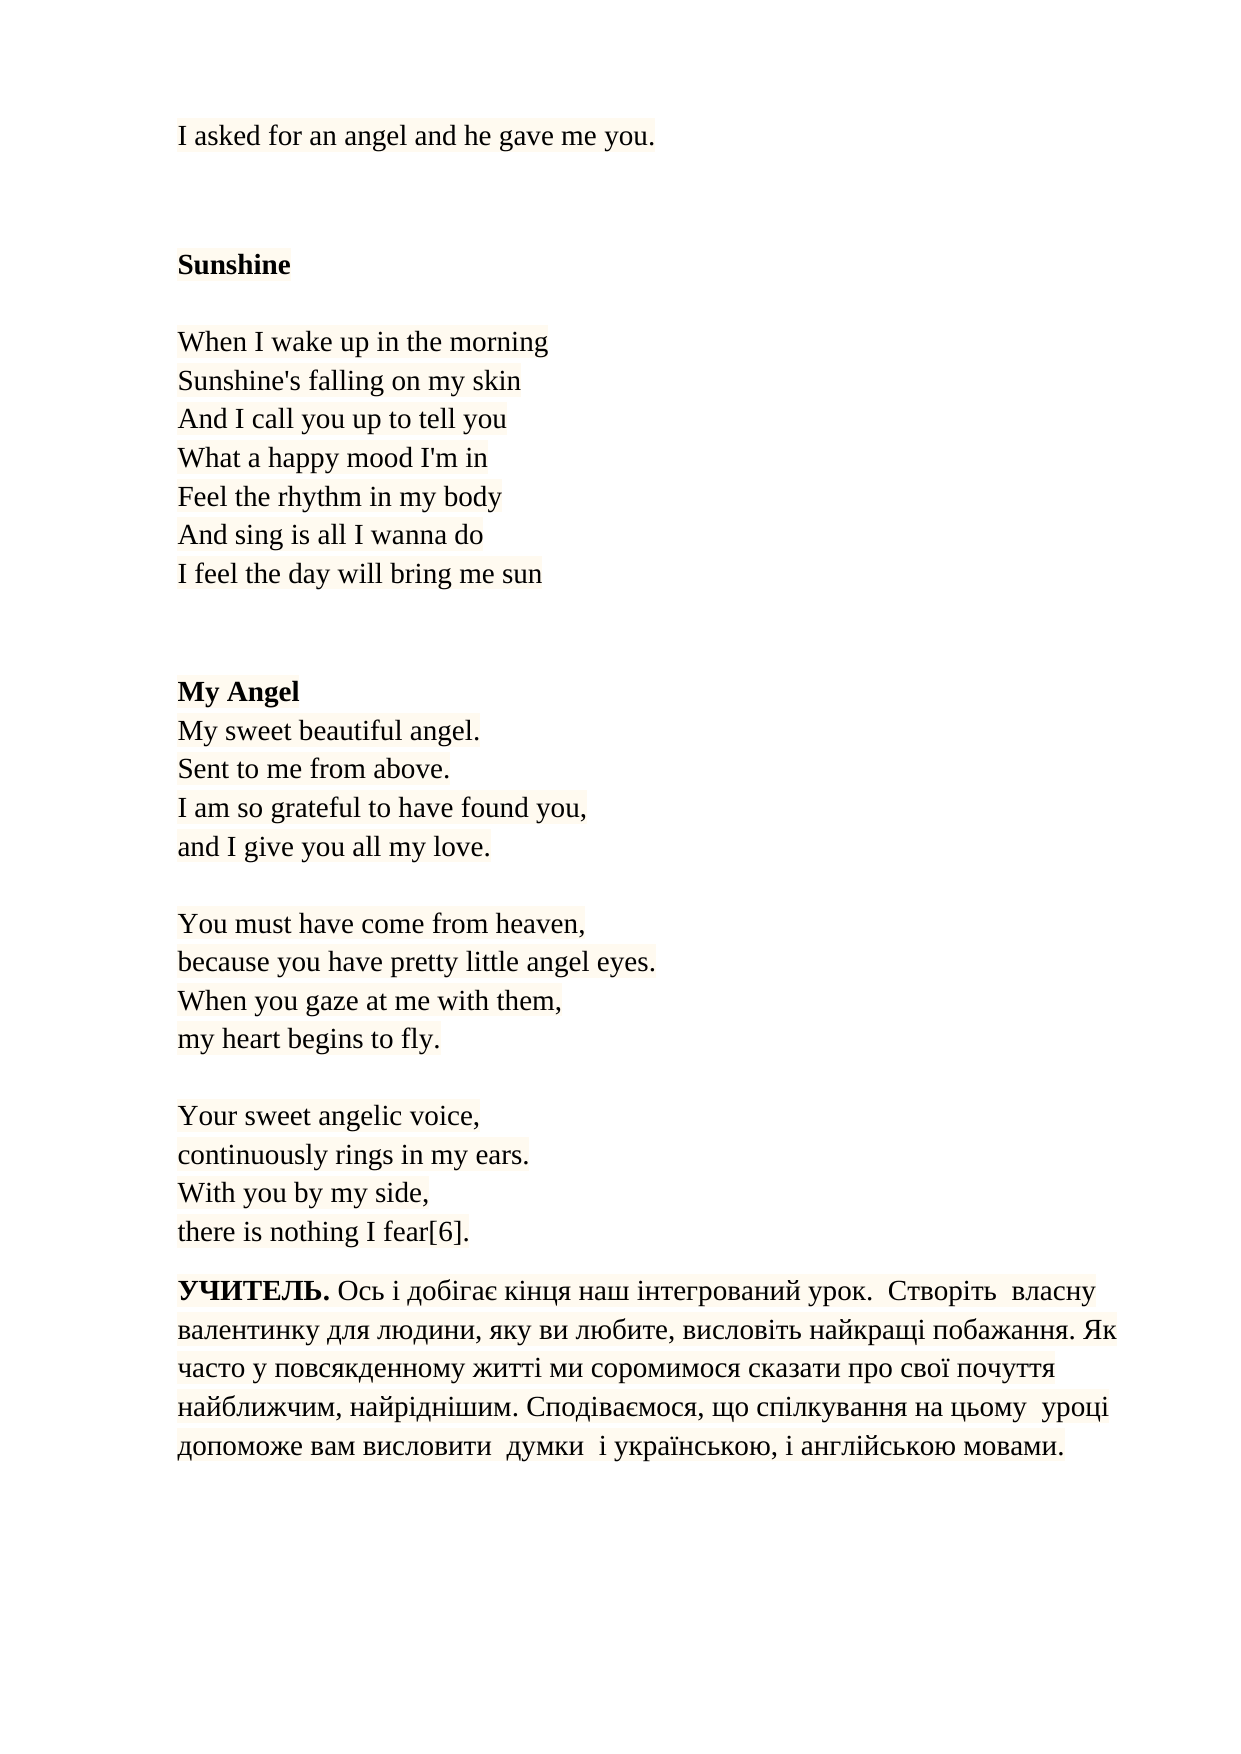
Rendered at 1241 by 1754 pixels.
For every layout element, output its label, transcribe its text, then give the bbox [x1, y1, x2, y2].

text Sunshine When I wake up in the morning Sunshine's falling on my skin And I call you up to tell you What a happy mood I'm in Feel the rhythm in my body And sing is all I wanna do I feel the day will bring me sun [177, 247, 1152, 589]
text My Angel My sweet beautiful angel. Sent to me from above. I am so grateful to have found you, and I give you all my love. You must have come from heaven, because you have pretty little angel eyes. When you gaze at me with them, my heart begins to fly. Your sweet angelic voice, continuously rings in my ears. With you by my side, there is nothing I fear[6]. [177, 674, 1152, 1248]
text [177, 118, 1152, 222]
text УЧИТЕЛЬ. Ось і добігає кінця наш інтегрований урок. Створіть власну валентинку для людини, яку ви любите, висловіть найкращі побажання. Як часто у повсякденному житті ми соромимося сказати про свої почуття найближчим, найріднішим. Сподіваємося, що спілкування на цьому уроці допоможе вам висловити думки і українською, і англійською мовами. [177, 1273, 1152, 1461]
